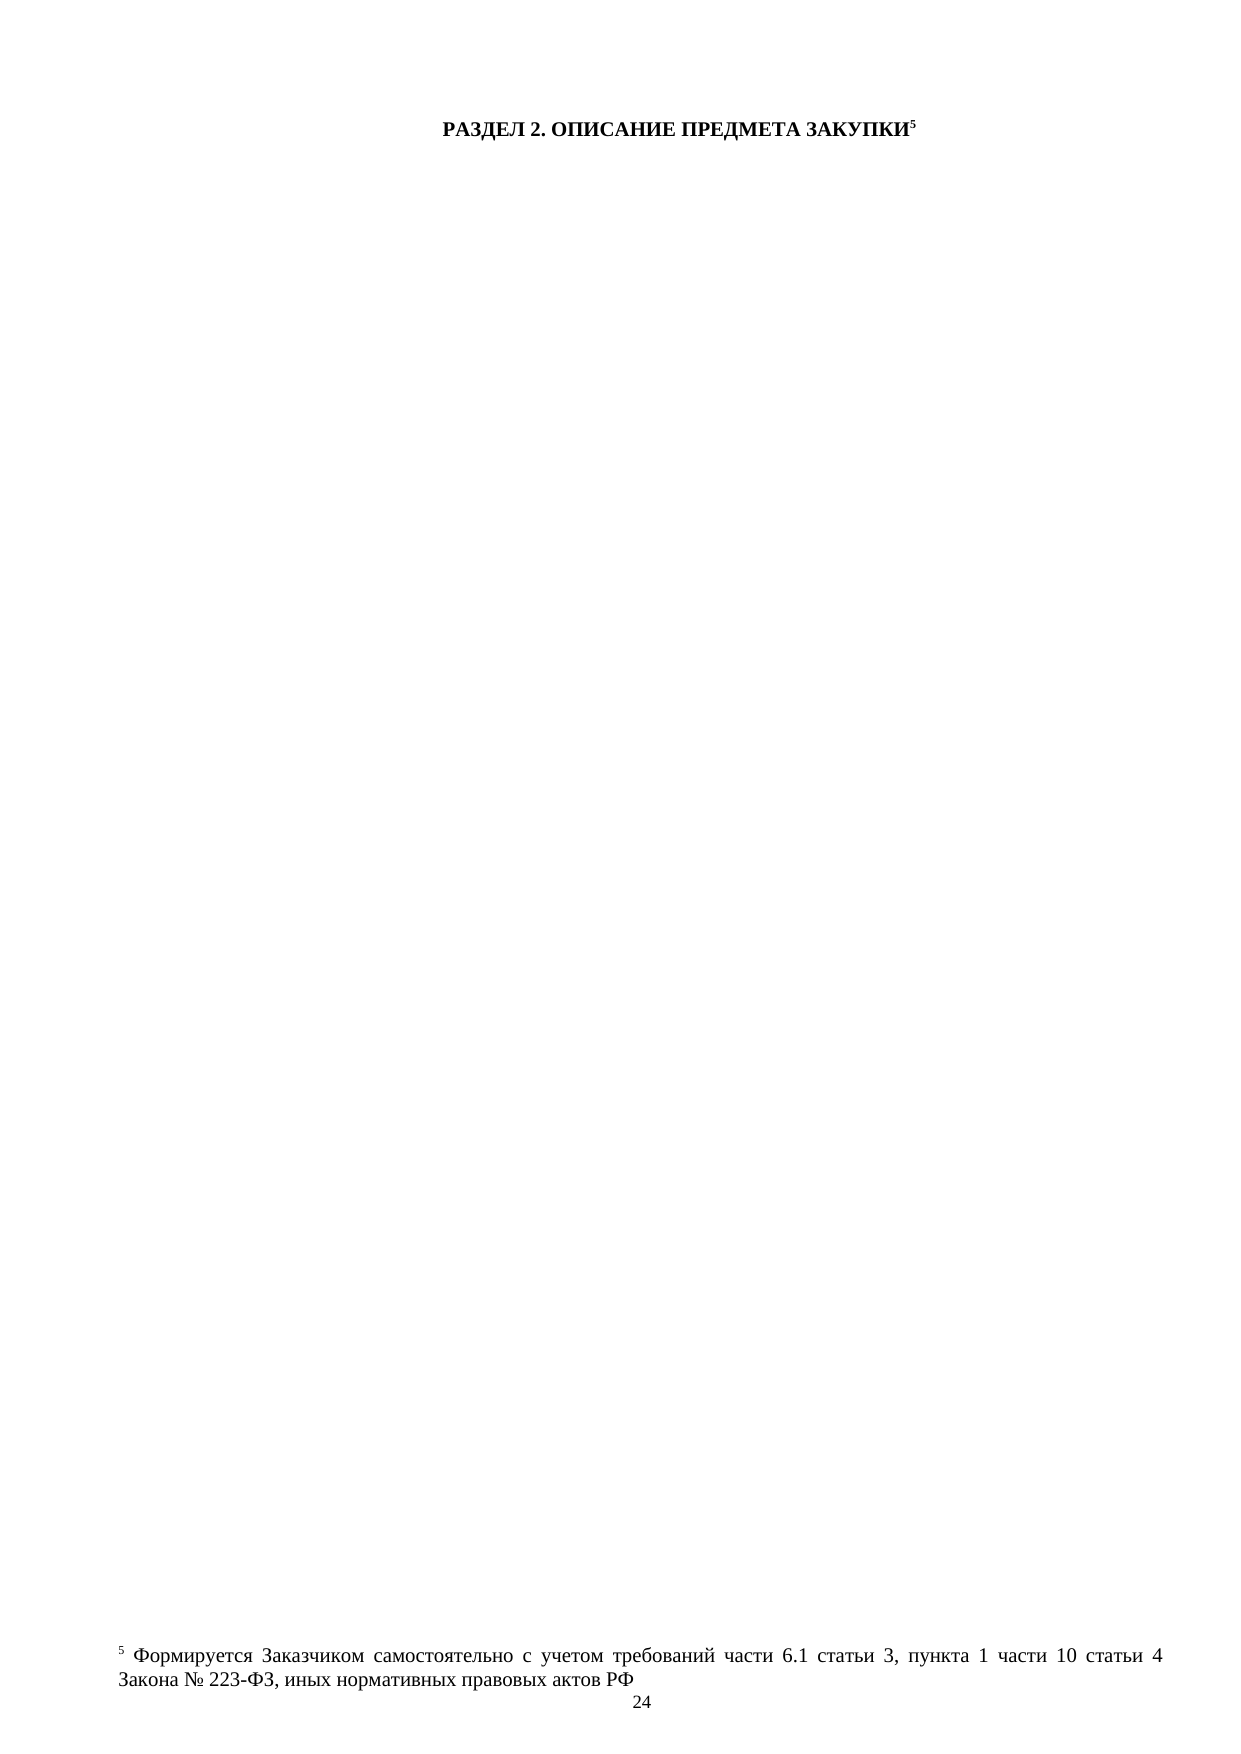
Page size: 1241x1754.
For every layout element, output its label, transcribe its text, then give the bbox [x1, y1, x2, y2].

list РАЗДЕЛ 2. ОПИСАНИЕ ПРЕДМЕТА ЗАКУПКИ [193, 117, 1165, 141]
